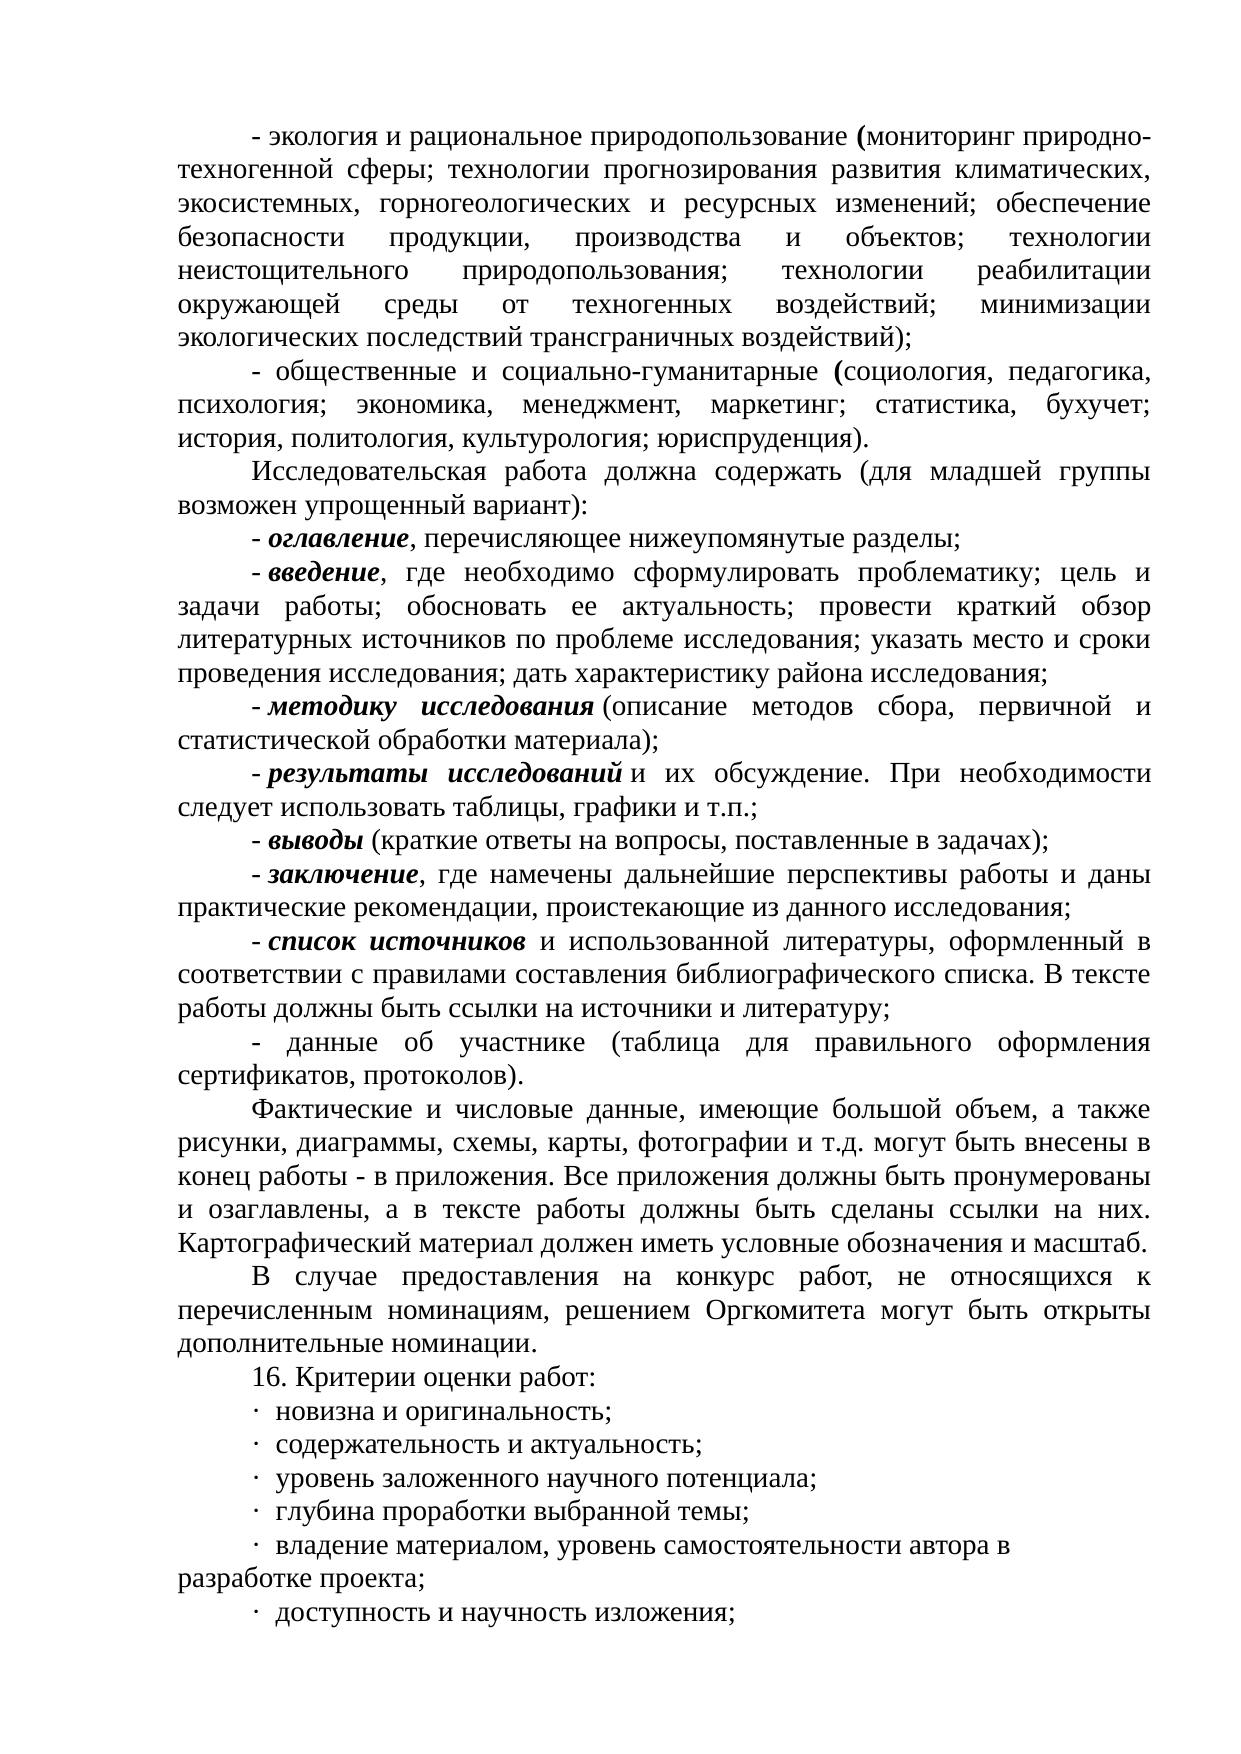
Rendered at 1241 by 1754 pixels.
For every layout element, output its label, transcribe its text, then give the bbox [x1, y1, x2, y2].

text - заключение, где намечены дальнейшие перспективы работы и даны практические рекомендации, проистекающие из данного исследования; [177, 856, 1152, 923]
text · владение материалом, уровень самостоятельности автора в разработке проекта; [177, 1527, 1152, 1594]
text - оглавление, перечисляющее нижеупомянутые разделы; [177, 521, 1152, 554]
text В случае предоставления на конкурс работ, не относящихся к перечисленным номинациям, решением Оргкомитета могут быть открыты дополнительные номинации. [177, 1258, 1152, 1359]
text - экология и рациональное природопользование (мониторинг природно-техногенной сферы; технологии прогнозирования развития климатических, экосистемных, горногеологических и ресурсных изменений; обеспечение безопасности продукции, производства и объектов; технологии неистощительного природопользования; технологии реабилитации окружающей среды от техногенных воздействий; минимизации экологических последствий трансграничных воздействий); [177, 118, 1152, 353]
text - список источников и использованной литературы, оформленный в соответствии с правилами составления библиографического списка. В тексте работы должны быть ссылки на источники и литературу; [177, 923, 1152, 1024]
text · доступность и научность изложения; [177, 1594, 1152, 1627]
text · содержательность и актуальность; [177, 1426, 1152, 1460]
text - методику исследования (описание методов сбора, первичной и статистической обработки материала); [177, 688, 1152, 755]
text Фактические и числовые данные, имеющие большой объем, а также рисунки, диаграммы, схемы, карты, фотографии и т.д. могут быть внесены в конец работы - в приложения. Все приложения должны быть пронумерованы и озаглавлены, а в тексте работы должны быть сделаны ссылки на них. Картографический материал должен иметь условные обозначения и масштаб. [177, 1091, 1152, 1258]
text - выводы (краткие ответы на вопросы, поставленные в задачах); [177, 822, 1152, 856]
text · уровень заложенного научного потенциала; [177, 1460, 1152, 1493]
text 16. Критерии оценки работ: [177, 1359, 1152, 1393]
text - общественные и социально-гуманитарные (социология, педагогика, психология; экономика, менеджмент, маркетинг; статистика, бухучет; история, политология, культурология; юриспруденция). [177, 353, 1152, 453]
text Исследовательская работа должна содержать (для младшей группы возможен упрощенный вариант): [177, 453, 1152, 521]
text · глубина проработки выбранной темы; [177, 1493, 1152, 1527]
text - результаты исследований и их обсуждение. При необходимости следует использовать таблицы, графики и т.п.; [177, 755, 1152, 822]
text · новизна и оригинальность; [177, 1393, 1152, 1426]
text - данные об участнике (таблица для правильного оформления сертификатов, протоколов). [177, 1024, 1152, 1091]
text - введение, где необходимо сформулировать проблематику; цель и задачи работы; обосновать ее актуальность; провести краткий обзор литературных источников по проблеме исследования; указать место и сроки проведения исследования; дать характеристику района исследования; [177, 554, 1152, 688]
